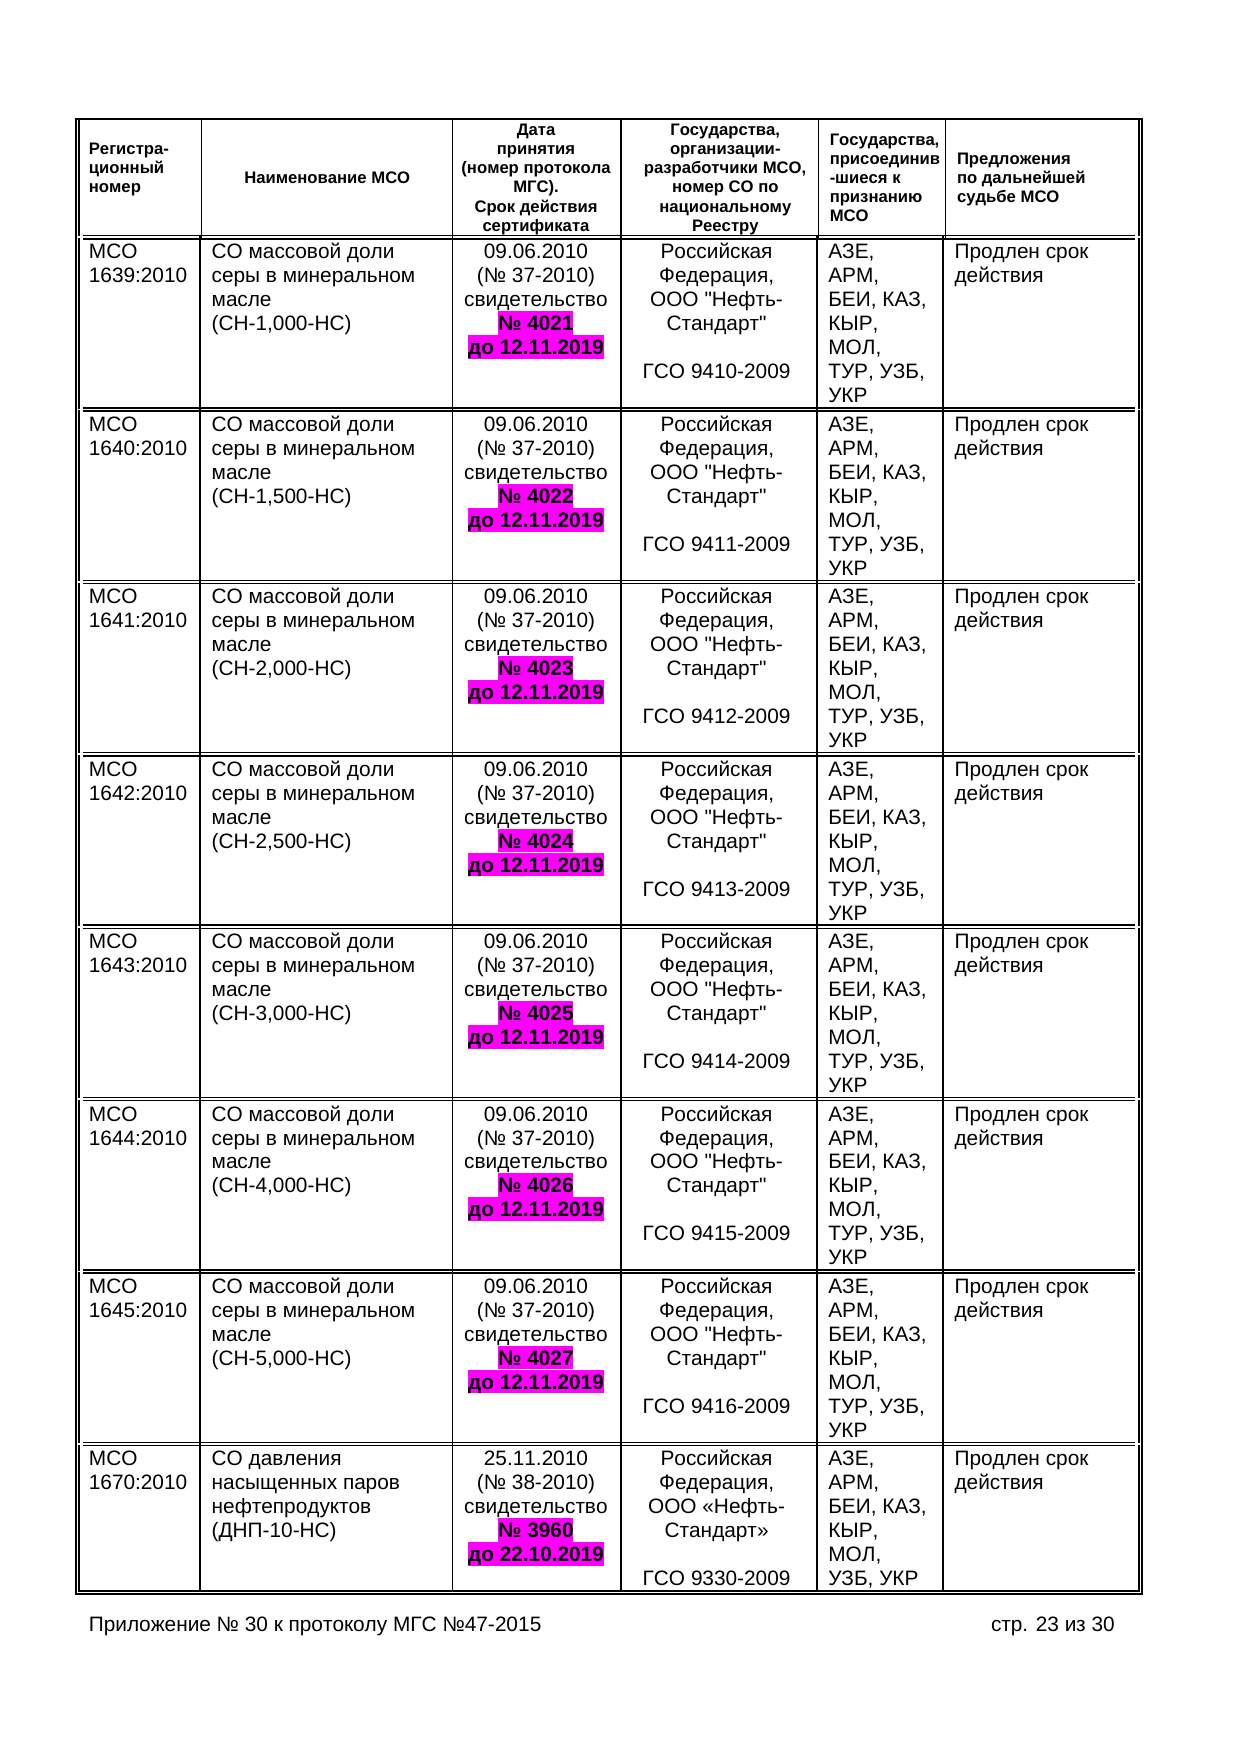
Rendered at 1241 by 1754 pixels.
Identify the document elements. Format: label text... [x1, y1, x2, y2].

table_cell Российская Федерация, ООО "Нефть-Стандарт" ГСО 9410-2009 [622, 240, 816, 407]
table_cell 25.11.2010 (№ 38-2010) свидетельство № 3960 до 22.10.2019 [453, 1446, 620, 1590]
table_cell Продлен срок действия [944, 924, 1140, 1097]
table_cell СО массовой доли серы в минеральном масле (СН-2,000-НС) [201, 584, 452, 752]
table_header Регистра-ционный номер [80, 120, 201, 235]
table_cell Продлен срок действия [944, 752, 1140, 924]
table_cell СО массовой доли серы в минеральном масле (СН-5,000-НС) [201, 1274, 452, 1441]
table_cell Российская Федерация, ООО «Нефть-Стандарт» ГСО 9330-2009 [622, 1446, 816, 1590]
table_cell Российская Федерация, ООО "Нефть-Стандарт" ГСО 9412-2009 [622, 584, 816, 752]
table_cell СО массовой доли серы в минеральном масле (СН-3,000-НС) [201, 929, 452, 1097]
table_cell Продлен срок действия [944, 1097, 1140, 1269]
table_cell АЗЕ, АРМ, БЕИ, КАЗ, КЫР, МОЛ, ТУР, УЗБ, УКР [818, 1101, 942, 1269]
table_cell АЗЕ, АРМ, БЕИ, КАЗ, КЫР, МОЛ, ТУР, УЗБ, УКР [818, 584, 942, 752]
table_cell МСО 1645:2010 [78, 1269, 199, 1441]
table_cell 09.06.2010 (№ 37-2010) свидетельство № 4027 до 12.11.2019 [453, 1274, 620, 1441]
table_cell АЗЕ, АРМ, БЕИ, КАЗ, КЫР, МОЛ, ТУР, УЗБ, УКР [818, 412, 942, 579]
table_cell Продлен срок действия [944, 1269, 1140, 1441]
table_cell Продлен срок действия [944, 407, 1140, 579]
table_cell СО массовой доли серы в минеральном масле (СН-2,500-НС) [201, 757, 452, 924]
table_header Государства, присоединив-шиеся к признанию МСО [819, 120, 945, 235]
table_cell МСО 1640:2010 [78, 407, 199, 579]
table_cell СО массовой доли серы в минеральном масле (СН-4,000-НС) [201, 1101, 452, 1269]
table_cell 09.06.2010 (№ 37-2010) свидетельство № 4025 до 12.11.2019 [453, 929, 620, 1097]
table_cell АЗЕ, АРМ, БЕИ, КАЗ, КЫР, МОЛ, ТУР, УЗБ, УКР [818, 240, 942, 407]
table_header Предложения по дальнейшей судьбе МСО [946, 120, 1138, 235]
table_header Дата принятия (номер протокола МГС). Срок действия сертификата [453, 120, 620, 235]
table_cell Российская Федерация, ООО "Нефть-Стандарт" ГСО 9415-2009 [622, 1101, 816, 1269]
table_cell Продлен срок действия [944, 1441, 1140, 1590]
table_cell АЗЕ, АРМ, БЕИ, КАЗ, КЫР, МОЛ, УЗБ, УКР [818, 1446, 942, 1590]
table_cell МСО 1670:2010 [78, 1441, 199, 1590]
table_cell Продлен срок действия [944, 235, 1140, 407]
table_cell Российская Федерация, ООО "Нефть-Стандарт" ГСО 9414-2009 [622, 929, 816, 1097]
table_cell 09.06.2010 (№ 37-2010) свидетельство № 4026 до 12.11.2019 [453, 1101, 620, 1269]
table_cell СО давления насыщенных паров нефтепродуктов (ДНП-10-НС) [201, 1446, 452, 1590]
table_header Государства, организации-разработчики МСО, номер СО по национальному Реестру [622, 120, 818, 235]
table_header Наименование МСО [202, 120, 452, 235]
table_cell 09.06.2010 (№ 37-2010) свидетельство № 4023 до 12.11.2019 [453, 584, 620, 752]
table_cell МСО 1643:2010 [78, 924, 199, 1097]
table_cell АЗЕ, АРМ, БЕИ, КАЗ, КЫР, МОЛ, ТУР, УЗБ, УКР [818, 929, 942, 1097]
table_cell МСО 1644:2010 [78, 1097, 199, 1269]
table_cell Российская Федерация, ООО "Нефть-Стандарт" ГСО 9411-2009 [622, 412, 816, 579]
table_cell 09.06.2010 (№ 37-2010) свидетельство № 4021 до 12.11.2019 [453, 240, 620, 407]
table_cell СО массовой доли серы в минеральном масле (СН-1,000-НС) [201, 240, 452, 407]
table_cell АЗЕ, АРМ, БЕИ, КАЗ, КЫР, МОЛ, ТУР, УЗБ, УКР [818, 757, 942, 924]
table_cell Продлен срок действия [944, 580, 1140, 752]
table_cell Российская Федерация, ООО "Нефть-Стандарт" ГСО 9413-2009 [622, 757, 816, 924]
table_cell СО массовой доли серы в минеральном масле (СН-1,500-НС) [201, 412, 452, 579]
table_cell МСО 1642:2010 [78, 752, 199, 924]
table_cell МСО 1639:2010 [78, 235, 199, 407]
table_cell 09.06.2010 (№ 37-2010) свидетельство № 4024 до 12.11.2019 [453, 757, 620, 924]
table_cell АЗЕ, АРМ, БЕИ, КАЗ, КЫР, МОЛ, ТУР, УЗБ, УКР [818, 1274, 942, 1441]
table_cell 09.06.2010 (№ 37-2010) свидетельство № 4022 до 12.11.2019 [453, 412, 620, 579]
table_cell МСО 1641:2010 [78, 580, 199, 752]
table_cell Российская Федерация, ООО "Нефть-Стандарт" ГСО 9416-2009 [622, 1274, 816, 1441]
